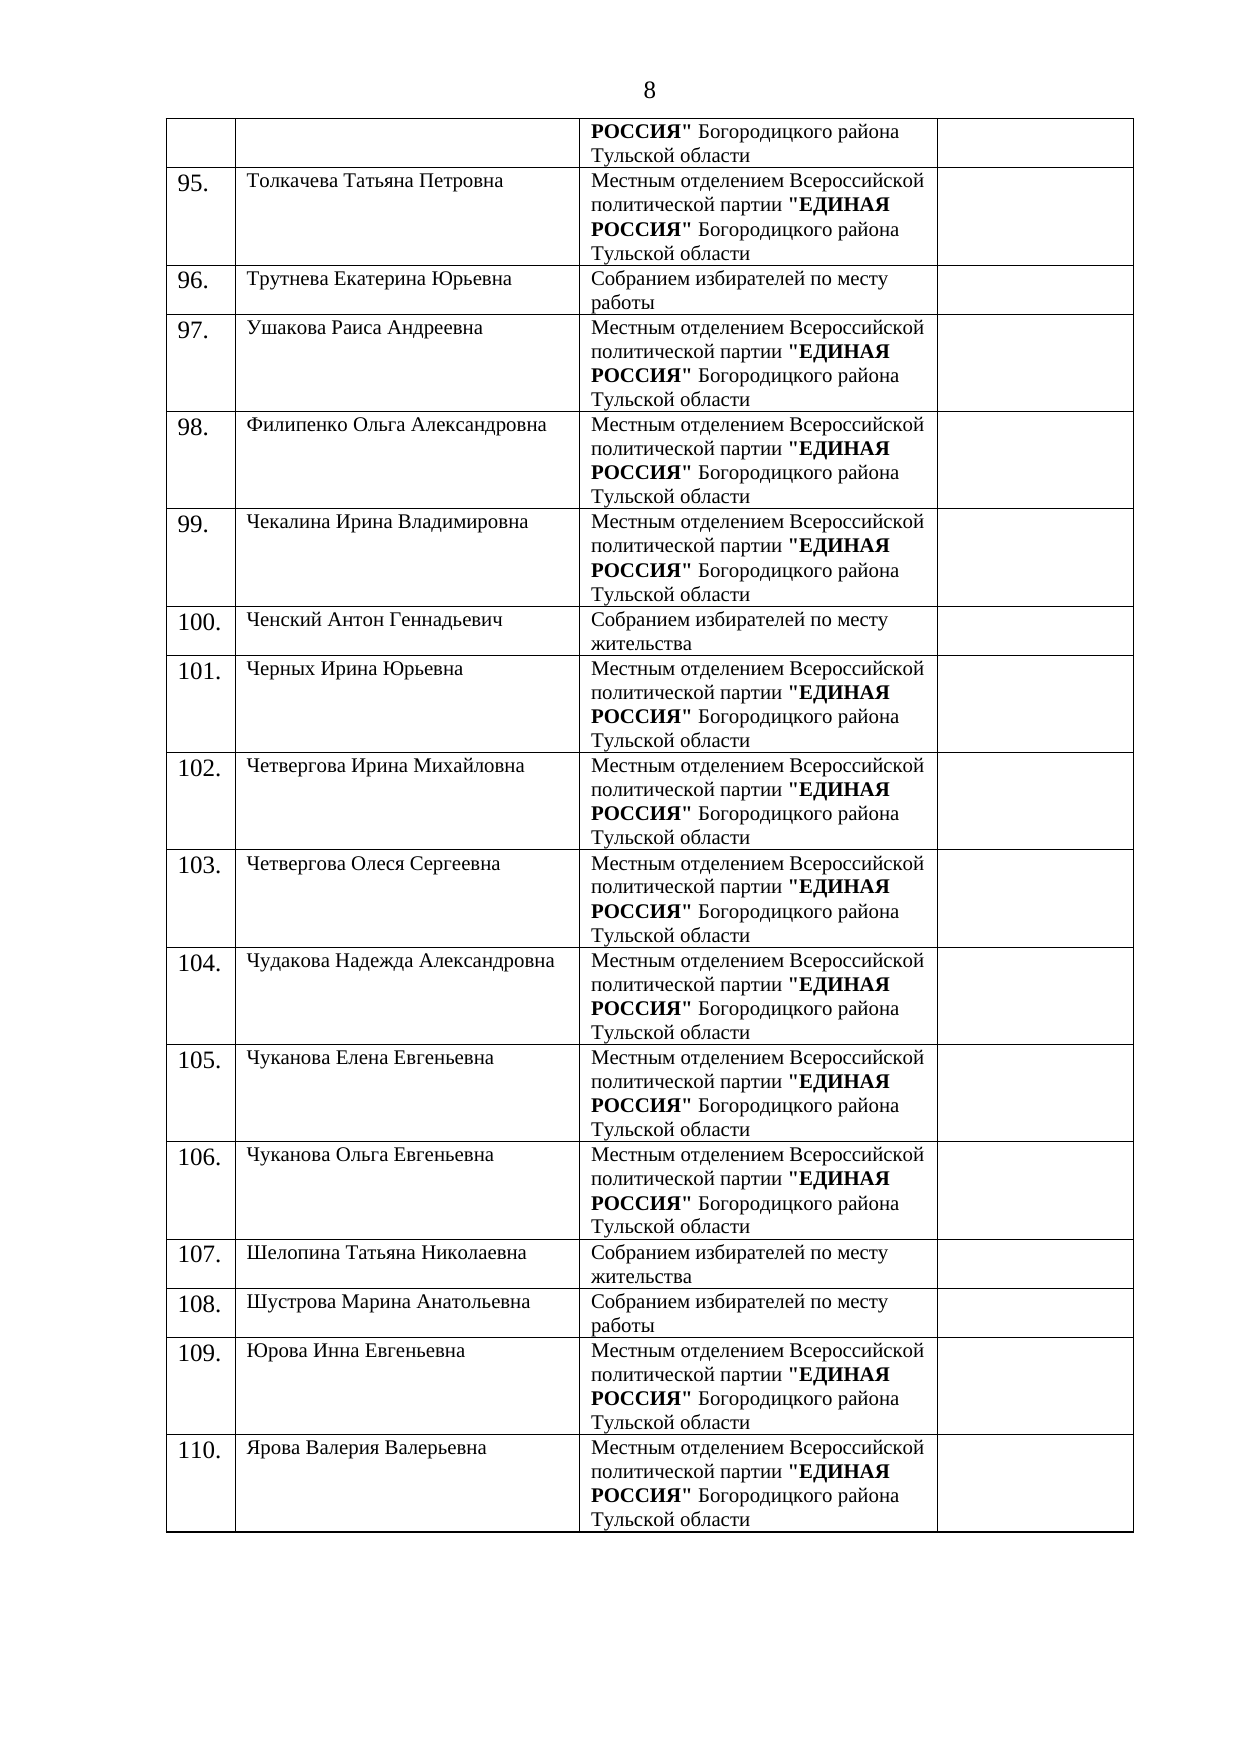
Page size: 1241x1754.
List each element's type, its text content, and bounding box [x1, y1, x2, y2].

table_cell [167, 1289, 235, 1337]
table_cell Местным отделением Всероссийской политической партии "ЕДИНАЯ РОССИЯ" Богородицкого района Тульской области [580, 412, 937, 508]
table_cell Местным отделением Всероссийской политической партии "ЕДИНАЯ РОССИЯ" Богородицкого района Тульской области [580, 753, 937, 849]
table_cell [167, 509, 235, 606]
table_cell [938, 753, 1133, 849]
table_cell [167, 168, 235, 264]
table_cell Ченский Антон Геннадьевич [236, 607, 579, 655]
table_cell Четвергова Ирина Михайловна [236, 753, 579, 849]
table_cell Четвергова Олеся Сергеевна [236, 850, 579, 947]
table_cell Собранием избирателей по месту жительства [580, 607, 937, 655]
table_cell [938, 509, 1133, 606]
table_cell Ярова Валерия Валерьевна [236, 1435, 579, 1531]
table_cell [938, 119, 1133, 167]
table_cell [938, 1435, 1133, 1531]
table_cell [167, 753, 235, 849]
table_cell Шустрова Марина Анатольевна [236, 1289, 579, 1337]
table_cell Местным отделением Всероссийской политической партии "ЕДИНАЯ РОССИЯ" Богородицкого района Тульской области [580, 1338, 937, 1434]
table_cell [938, 656, 1133, 752]
table_cell Местным отделением Всероссийской политической партии "ЕДИНАЯ РОССИЯ" Богородицкого района Тульской области [580, 948, 937, 1044]
table_cell [938, 1240, 1133, 1288]
table_cell Юрова Инна Евгеньевна [236, 1338, 579, 1434]
table_cell [167, 119, 235, 167]
table_cell [167, 1435, 235, 1531]
table_cell [938, 168, 1133, 264]
table_cell Местным отделением Всероссийской политической партии "ЕДИНАЯ РОССИЯ" Богородицкого района Тульской области [580, 1045, 937, 1141]
table_cell [167, 412, 235, 508]
table_cell [167, 1142, 235, 1238]
table_cell Местным отделением Всероссийской политической партии "ЕДИНАЯ РОССИЯ" Богородицкого района Тульской области [580, 656, 937, 752]
table_cell [167, 315, 235, 411]
table_cell Филипенко Ольга Александровна [236, 412, 579, 508]
table_cell [938, 607, 1133, 655]
table_cell [938, 948, 1133, 1044]
table_cell Ушакова Раиса Андреевна [236, 315, 579, 411]
table_cell Шелопина Татьяна Николаевна [236, 1240, 579, 1288]
table_cell Чуканова Елена Евгеньевна [236, 1045, 579, 1141]
table_cell Собранием избирателей по месту работы [580, 1289, 937, 1337]
table_cell Местным отделением Всероссийской политической партии "ЕДИНАЯ РОССИЯ" Богородицкого района Тульской области [580, 509, 937, 606]
table_cell [938, 1289, 1133, 1337]
table_cell [938, 1045, 1133, 1141]
table_cell [938, 412, 1133, 508]
table_cell Местным отделением Всероссийской политической партии "ЕДИНАЯ РОССИЯ" Богородицкого района Тульской области [580, 315, 937, 411]
table_cell [938, 1338, 1133, 1434]
table_cell [167, 266, 235, 314]
table_cell Собранием избирателей по месту жительства [580, 1240, 937, 1288]
table_cell [167, 1338, 235, 1434]
table_cell [167, 948, 235, 1044]
table_cell [167, 1240, 235, 1288]
table_cell Толкачева Татьяна Петровна [236, 168, 579, 264]
table_cell Трутнева Екатерина Юрьевна [236, 266, 579, 314]
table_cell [580, 119, 937, 167]
table_cell [938, 266, 1133, 314]
table_cell [938, 1142, 1133, 1238]
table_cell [236, 119, 579, 167]
table_cell Чуканова Ольга Евгеньевна [236, 1142, 579, 1238]
table_cell [938, 850, 1133, 947]
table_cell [580, 168, 937, 264]
table_cell [167, 1045, 235, 1141]
table_cell Местным отделением Всероссийской политической партии "ЕДИНАЯ РОССИЯ" Богородицкого района Тульской области [580, 850, 937, 947]
table_cell Черных Ирина Юрьевна [236, 656, 579, 752]
table_cell Местным отделением Всероссийской политической партии "ЕДИНАЯ РОССИЯ" Богородицкого района Тульской области [580, 1142, 937, 1238]
table_cell [938, 315, 1133, 411]
table_cell [167, 850, 235, 947]
table_cell [167, 656, 235, 752]
table_cell Чекалина Ирина Владимировна [236, 509, 579, 606]
table_cell Местным отделением Всероссийской политической партии "ЕДИНАЯ РОССИЯ" Богородицкого района Тульской области [580, 1435, 937, 1531]
table_cell [167, 607, 235, 655]
table_cell Собранием избирателей по месту работы [580, 266, 937, 314]
table_cell Чудакова Надежда Александровна [236, 948, 579, 1044]
